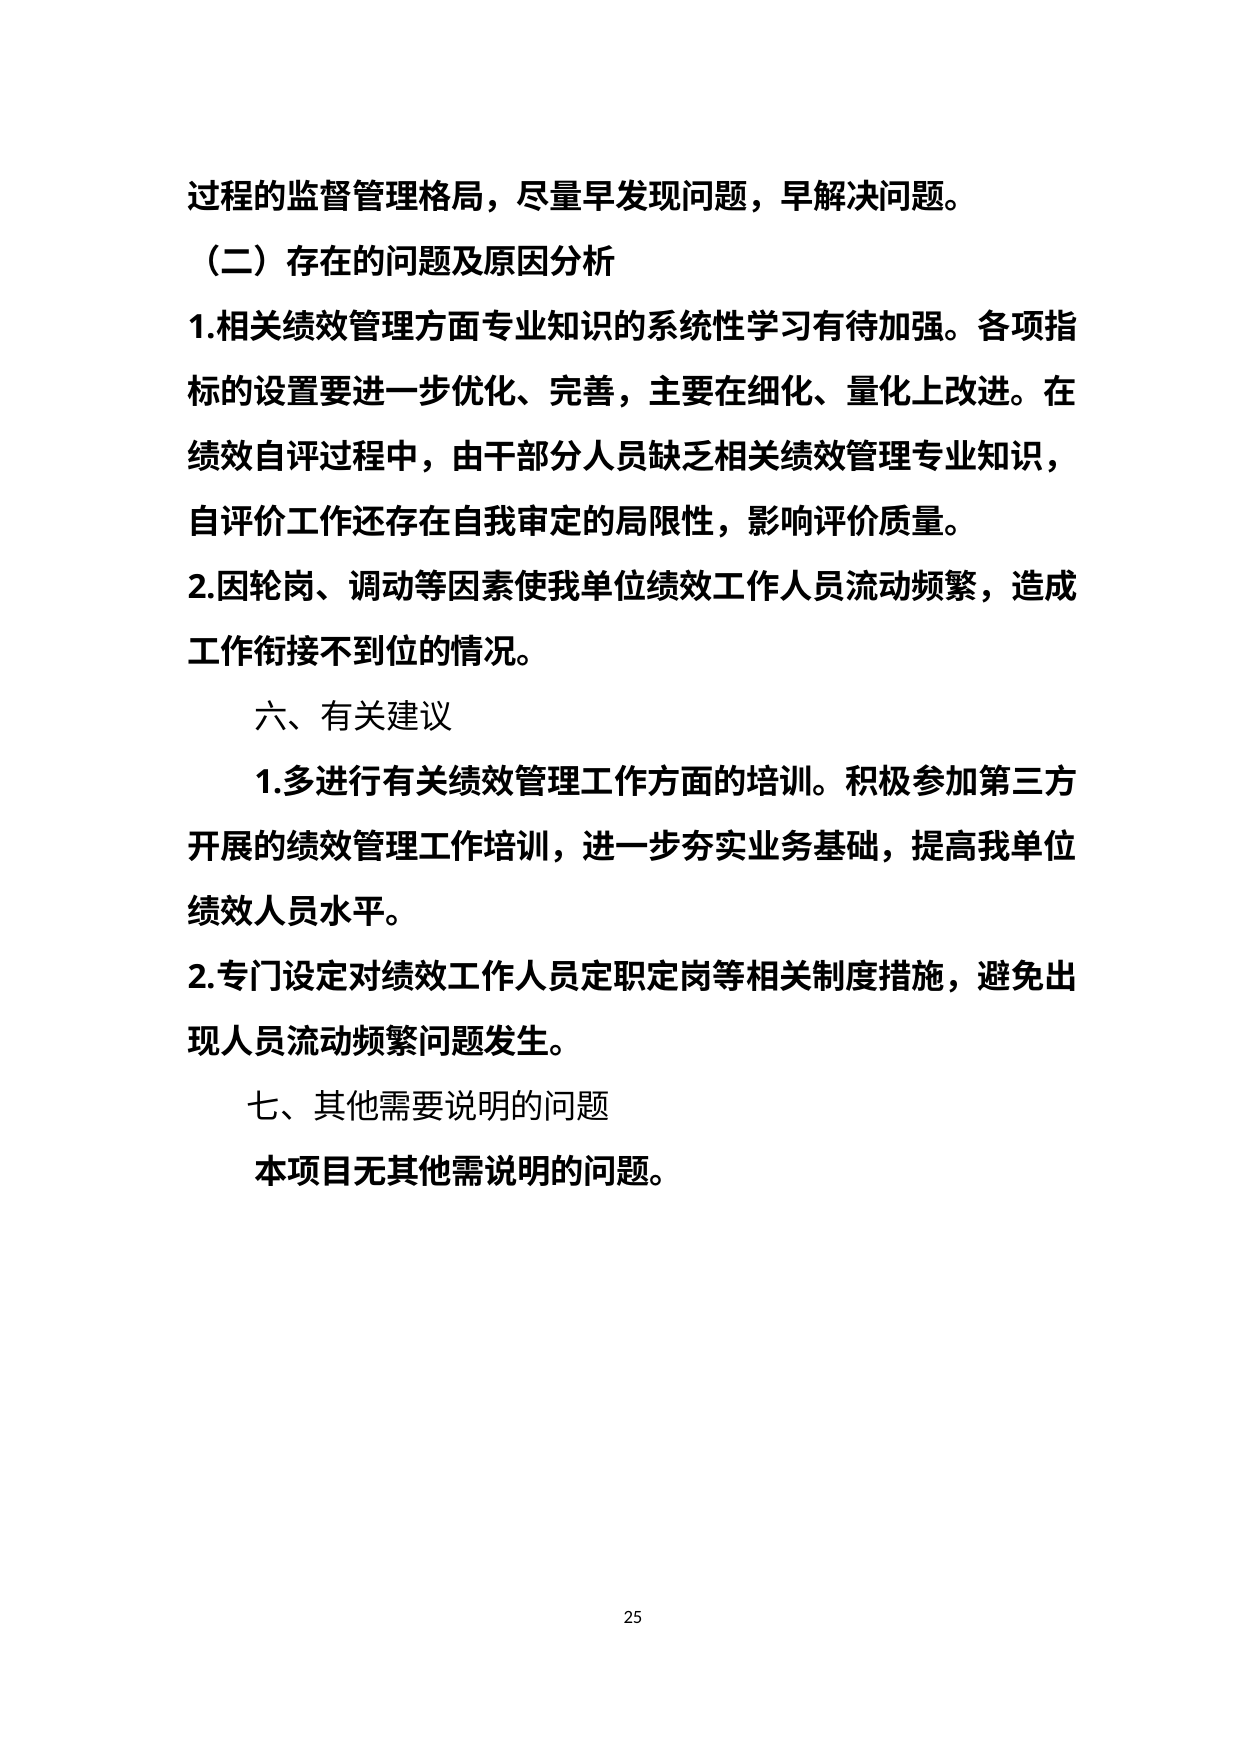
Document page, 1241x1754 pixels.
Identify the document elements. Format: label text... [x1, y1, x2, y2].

text 本项目无其他需说明的问题。 [187, 1137, 1078, 1202]
text 六、有关建议 [187, 682, 1078, 747]
text 七、其他需要说明的问题 [187, 1072, 1078, 1137]
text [187, 162, 1078, 682]
text 1.多进行有关绩效管理工作方面的培训。积极参加第三方开展的绩效管理工作培训，进一步夯实业务基础，提高我单位绩效人员水平。 2.专门设定对绩效工作人员定职定岗等相关制度措施，避免出现人员流动频繁问题发生。 [187, 747, 1078, 1072]
